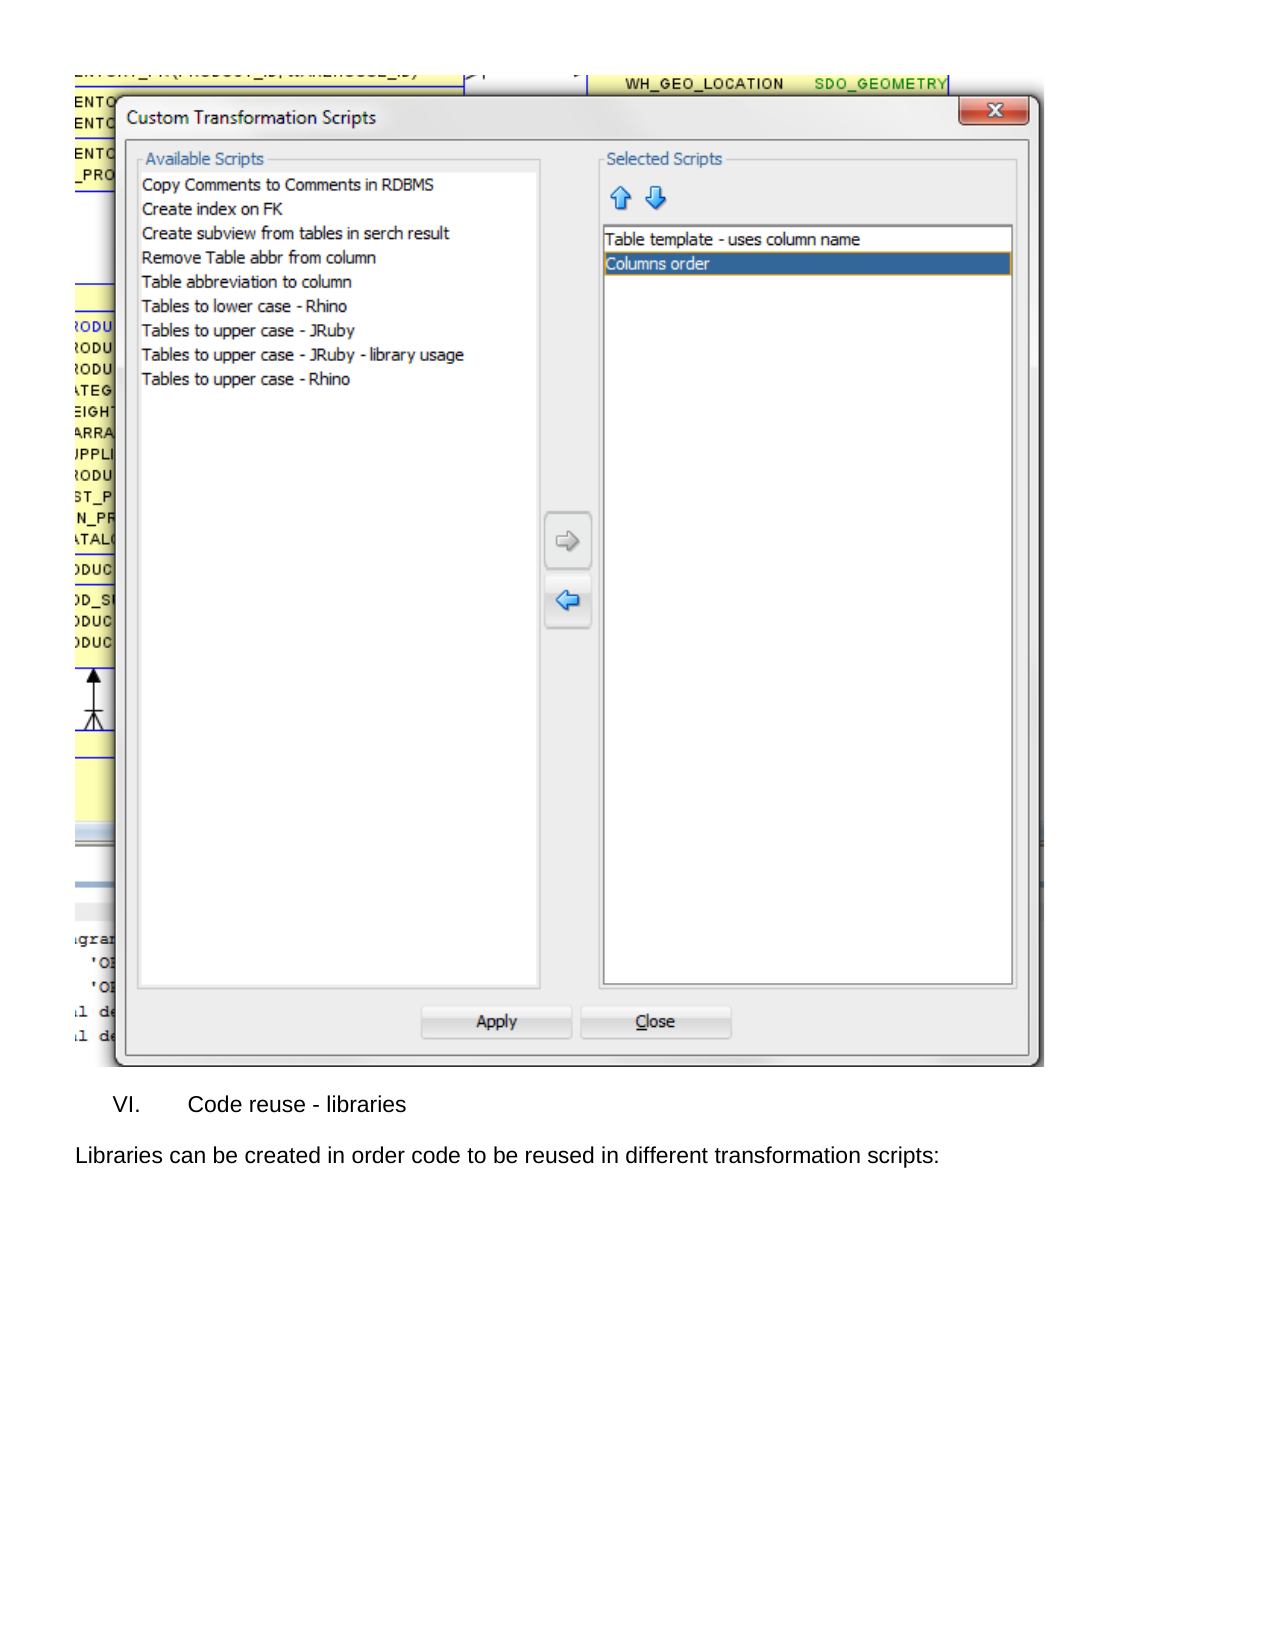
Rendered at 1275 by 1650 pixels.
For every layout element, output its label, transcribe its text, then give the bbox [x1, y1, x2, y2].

text Libraries can be created in order code to be reused in different transformation scripts: [75, 1142, 1200, 1169]
list Code reuse - libraries [112, 1091, 1200, 1118]
picture [75, 75, 1045, 1067]
